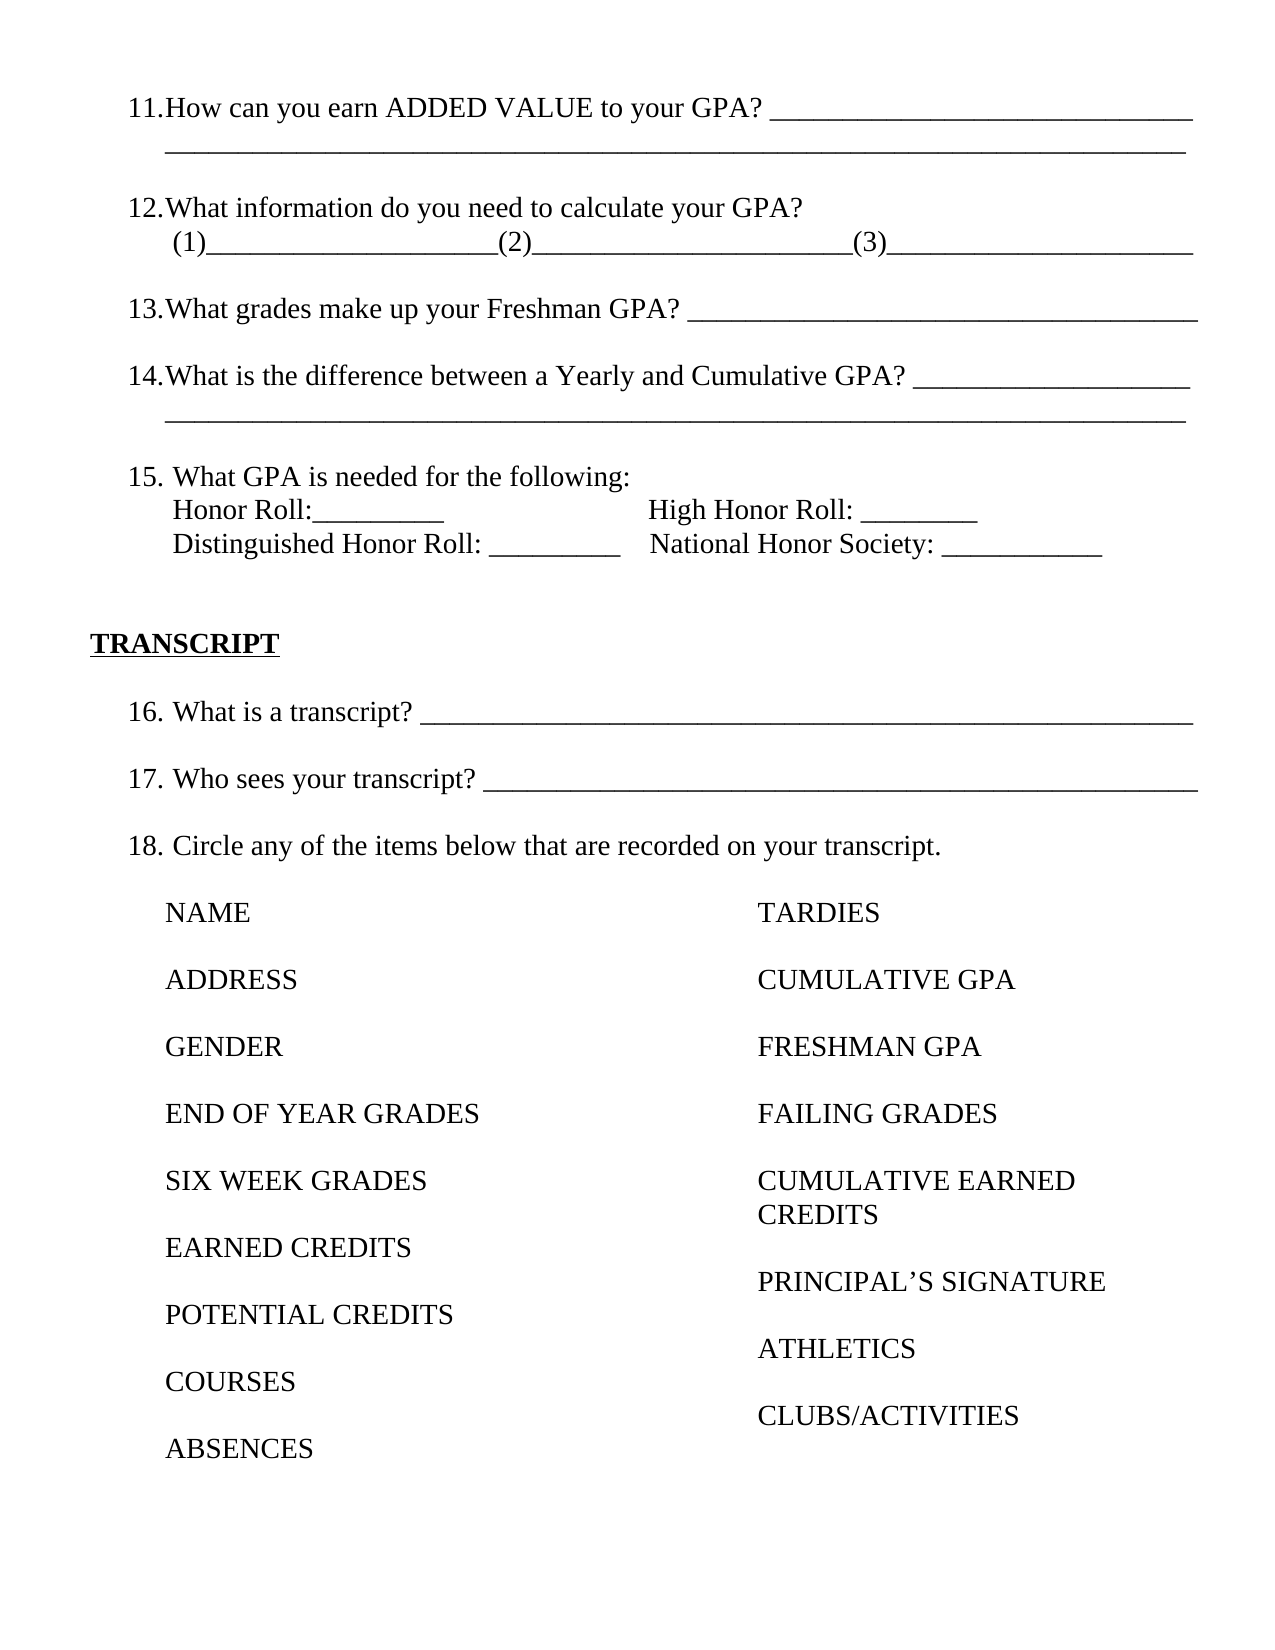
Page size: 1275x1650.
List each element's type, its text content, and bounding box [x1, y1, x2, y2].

list GENDER [165, 1029, 607, 1063]
list CUMULATIVE EARNED CREDITS [757, 1163, 1200, 1230]
list FAILING GRADES [757, 1096, 1200, 1130]
list What is a transcript? _____________________________________________________ [127, 694, 1200, 727]
list ABSENCES [165, 1432, 607, 1465]
list NAME [165, 895, 607, 928]
list What GPA is needed for the following: [127, 459, 1200, 492]
list How can you earn ADDED VALUE to your GPA? _____________________________ [127, 90, 1200, 123]
list ADDRESS [165, 962, 607, 996]
list EARNED CREDITS [165, 1230, 607, 1264]
list What information do you need to calculate your GPA? [127, 191, 1200, 224]
list SIX WEEK GRADES [165, 1163, 607, 1197]
list COURSES [165, 1364, 607, 1398]
text ______________________________________________________________________ [165, 392, 1200, 425]
list Circle any of the items below that are recorded on your transcript. [127, 828, 1200, 861]
text ______________________________________________________________________ [165, 123, 1200, 157]
list FRESHMAN GPA [757, 1029, 1200, 1063]
list (1)____________________(2)______________________(3)_____________________ [165, 224, 1200, 258]
text TRANSCRIPT [90, 627, 1200, 660]
list END OF YEAR GRADES [165, 1096, 607, 1130]
list CUMULATIVE GPA [757, 962, 1200, 996]
list ATHLETICS [757, 1331, 1200, 1364]
list Distinguished Honor Roll: _________ National Honor Society: ___________ [165, 526, 1200, 559]
list What is the difference between a Yearly and Cumulative GPA? ___________________ [127, 358, 1200, 392]
list Who sees your transcript? _________________________________________________ [127, 761, 1200, 794]
list What grades make up your Freshman GPA? ___________________________________ [127, 291, 1200, 325]
list CLUBS/ACTIVITIES [757, 1398, 1200, 1432]
list POTENTIAL CREDITS [165, 1297, 607, 1331]
list Honor Roll:_________ High Honor Roll: ________ [165, 492, 1200, 526]
list TARDIES [757, 895, 1200, 928]
list PRINCIPAL’S SIGNATURE [757, 1264, 1200, 1297]
